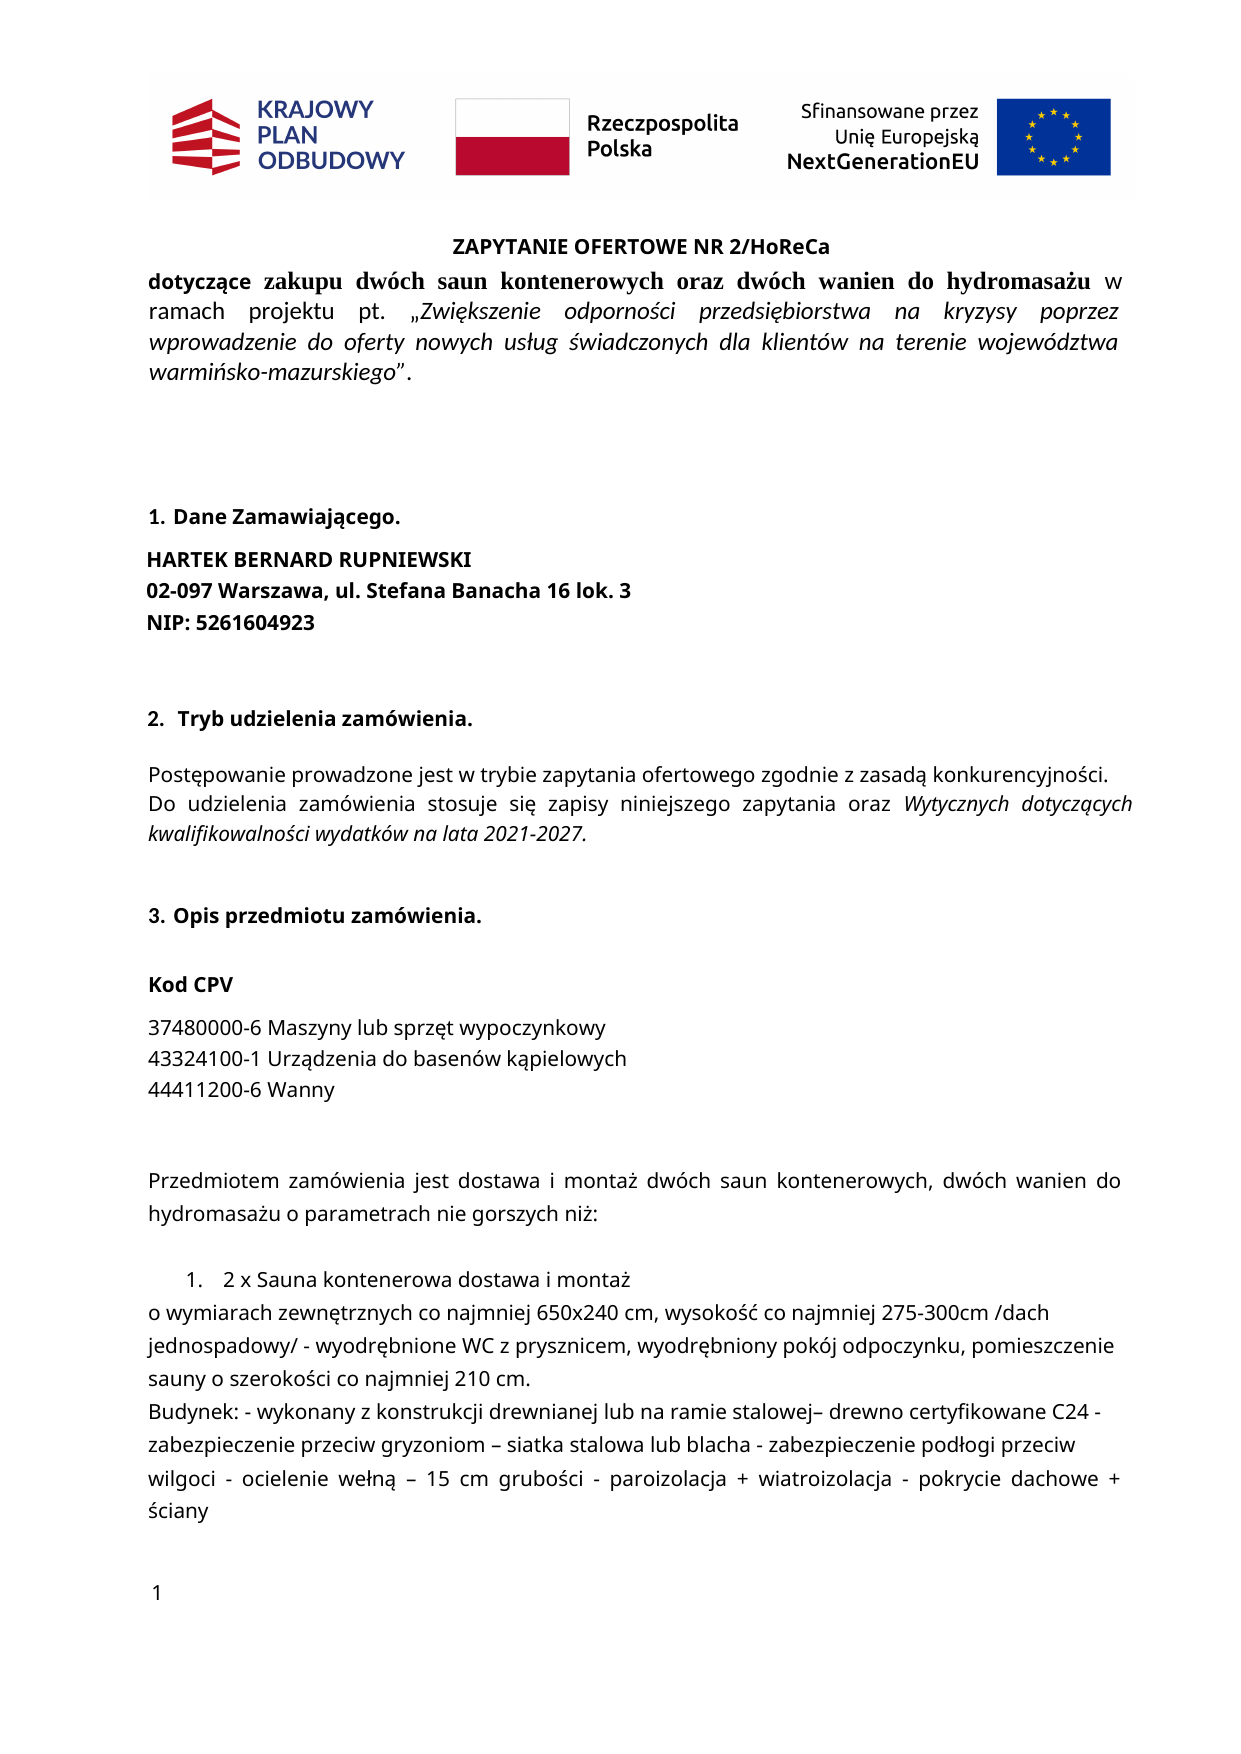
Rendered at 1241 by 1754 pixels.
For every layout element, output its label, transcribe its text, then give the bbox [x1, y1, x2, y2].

text Do udzielenia zamówienia stosuje się zapisy niniejszego zapytania oraz Wytycznych dotyczących kwalifikowalności wydatków na lata 2021-2027. [148, 789, 1135, 848]
list Tryb udzielenia zamówienia. [147, 704, 1122, 732]
text Przedmiotem zamówienia jest dostawa i montaż dwóch saun kontenerowych, dwóch wanien do hydromasażu o parametrach nie gorszych niż: [148, 1166, 1122, 1227]
text Kod CPV [148, 970, 1135, 998]
text dotyczące zakupu dwóch saun kontenerowych oraz dwóch wanien do hydromasażu w ramach projektu pt. „Zwiększenie odporności przedsiębiorstwa na kryzysy poprzez wprowadzenie do oferty nowych usług świadczonych dla klientów na terenie województwa warmińsko-mazurskiego”. [148, 265, 1122, 387]
text sauny o szerokości co najmniej 210 cm. [148, 1364, 1122, 1393]
text ZAPYTANIE OFERTOWE NR 2/HoReCa [148, 232, 1135, 261]
text Budynek: - wykonany z konstrukcji drewnianej lub na ramie stalowej– drewno certyfikowane C24 - [148, 1397, 1122, 1426]
text 02-097 Warszawa, ul. Stefana Banacha 16 lok. 3 [146, 577, 1123, 605]
text HARTEK BERNARD RUPNIEWSKI [146, 545, 1123, 573]
text jednospadowy/ - wyodrębnione WC z prysznicem, wyodrębniony pokój odpoczynku, pomieszczenie [148, 1331, 1122, 1359]
text wilgoci - ocielenie wełną – 15 cm grubości - paroizolacja + wiatroizolacja - pokrycie dachowe + ściany [148, 1464, 1122, 1525]
list Dane Zamawiającego. [148, 502, 1124, 530]
list Opis przedmiotu zamówienia. [148, 901, 1124, 929]
text 44411200-6 Wanny [148, 1075, 1122, 1103]
text NIP: 5261604923 [146, 608, 1123, 637]
text 37480000-6 Maszyny lub sprzęt wypoczynkowy [148, 1013, 1122, 1041]
text o wymiarach zewnętrznych co najmniej 650x240 cm, wysokość co najmniej 275-300cm /dach [148, 1298, 1122, 1326]
text Postępowanie prowadzone jest w trybie zapytania ofertowego zgodnie z zasadą konkurencyjności. [148, 761, 1122, 789]
text 43324100-1 Urządzenia do basenów kąpielowych [148, 1044, 1122, 1072]
list 2 x Sauna kontenerowa dostawa i montaż [185, 1265, 1122, 1293]
text zabezpieczenie przeciw gryzoniom – siatka stalowa lub blacha - zabezpieczenie podłogi przeciw [148, 1431, 1122, 1459]
